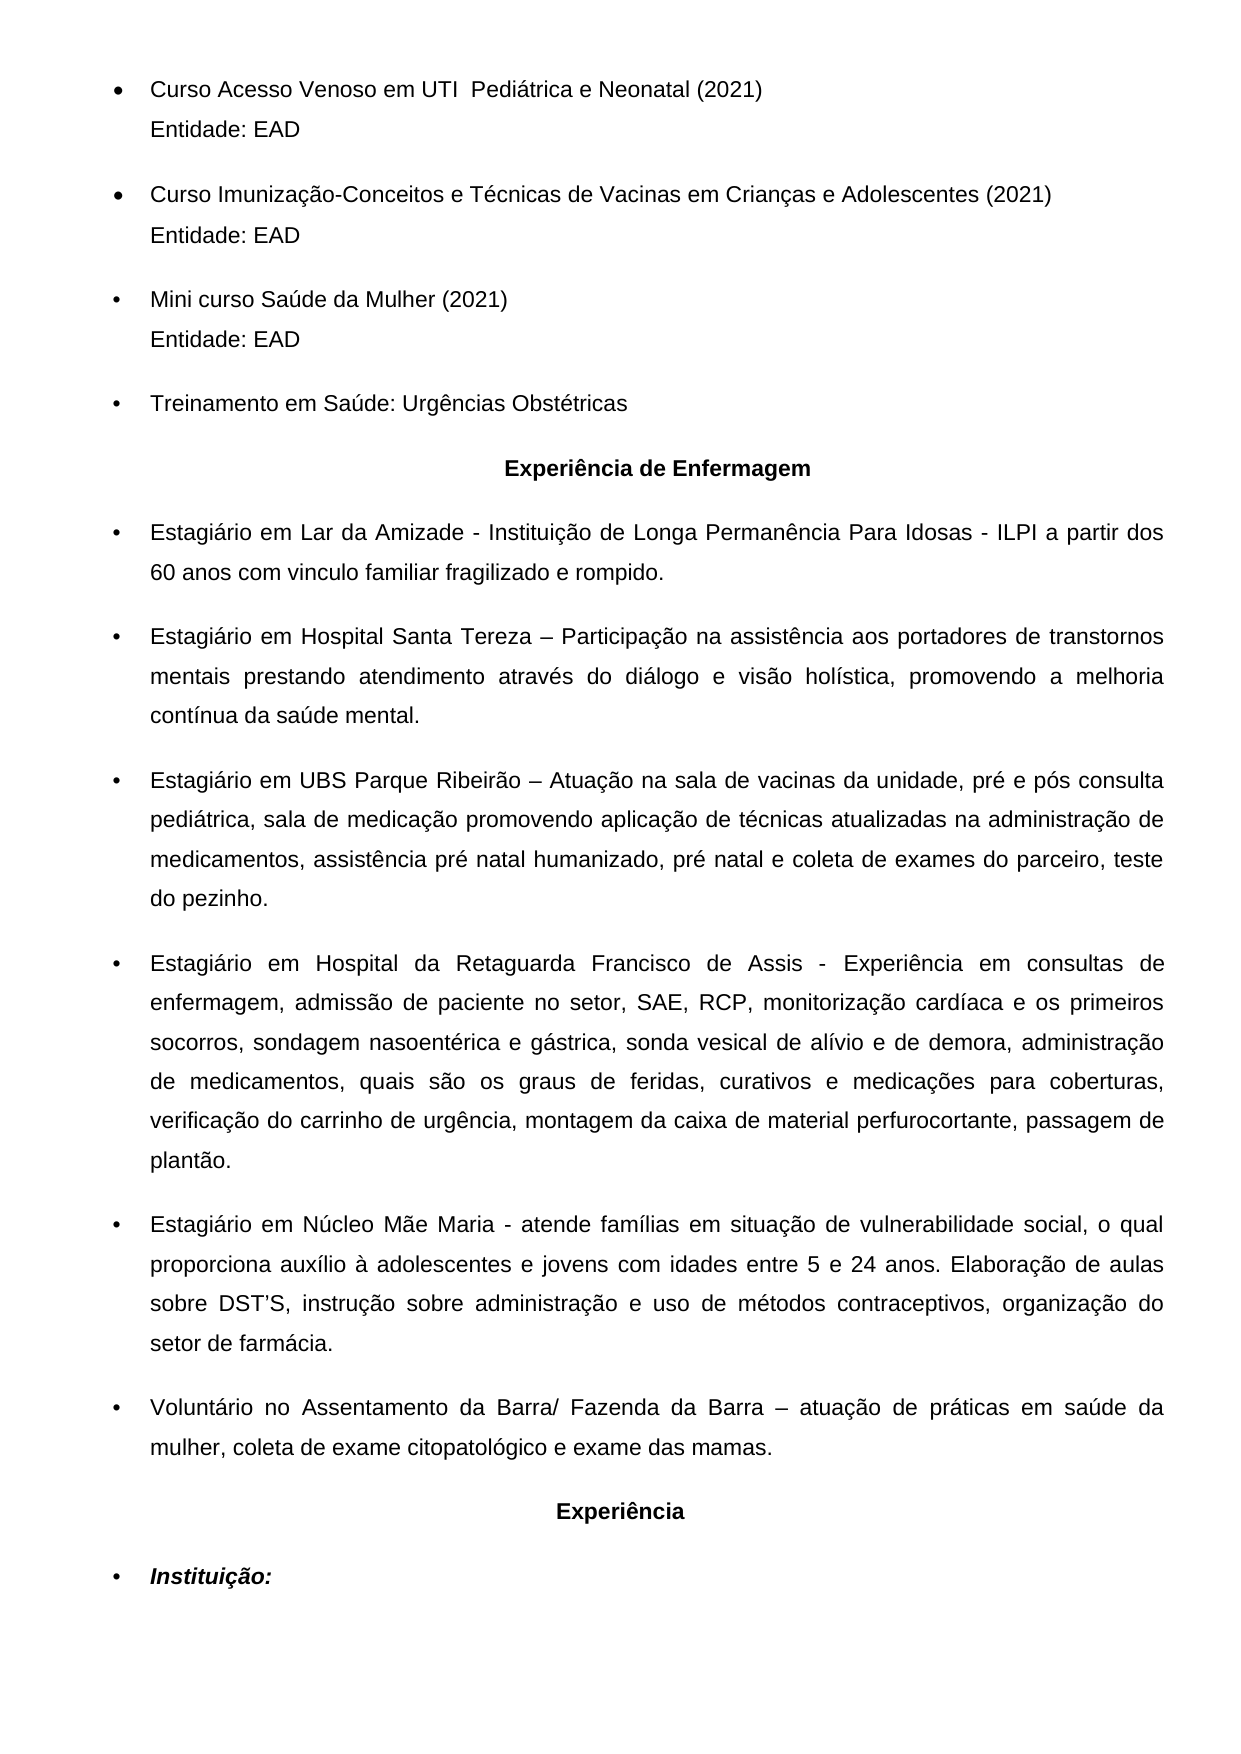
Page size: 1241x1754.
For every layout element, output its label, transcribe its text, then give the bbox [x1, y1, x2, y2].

list Estagiário em Lar da Amizade - Instituição de Longa Permanência Para Idosas - ILPI a partir dos 60 anos com vinculo familiar fragilizado e rompido. [112, 519, 1165, 585]
list Curso Acesso Venoso em UTI Pediátrica e Neonatal (2021) Entidade: EAD [112, 75, 1165, 142]
list Estagiário em UBS Parque Ribeirão – Atuação na sala de vacinas da unidade, pré e pós consulta pediátrica, sala de medicação promovendo aplicação de técnicas atualizadas na administração de medicamentos, assistência pré natal humanizado, pré natal e coleta de exames do parceiro, teste do pezinho. [112, 767, 1165, 911]
text Experiência de Enfermagem [150, 455, 1165, 481]
list Instituição: [112, 1563, 1165, 1589]
list Voluntário no Assentamento da Barra/ Fazenda da Barra – atuação de práticas em saúde da mulher, coleta de exame citopatológico e exame das mamas. [112, 1394, 1165, 1460]
list Mini curso Saúde da Mulher (2021) Entidade: EAD [112, 286, 1165, 352]
list Treinamento em Saúde: Urgências Obstétricas [112, 390, 1165, 417]
text Experiência [75, 1498, 1165, 1524]
list Estagiário em Núcleo Mãe Maria - atende famílias em situação de vulnerabilidade social, o qual proporciona auxílio à adolescentes e jovens com idades entre 5 e 24 anos. Elaboração de aulas sobre DST’S, instrução sobre administração e uso de métodos contraceptivos, organização do setor de farmácia. [112, 1211, 1165, 1356]
list Estagiário em Hospital da Retaguarda Francisco de Assis - Experiência em consultas de enfermagem, admissão de paciente no setor, SAE, RCP, monitorização cardíaca e os primeiros socorros, sondagem nasoentérica e gástrica, sonda vesical de alívio e de demora, administração de medicamentos, quais são os graus de feridas, curativos e medicações para coberturas, verificação do carrinho de urgência, montagem da caixa de material perfurocortante, passagem de plantão. [112, 949, 1165, 1173]
list Estagiário em Hospital Santa Tereza – Participação na assistência aos portadores de transtornos mentais prestando atendimento através do diálogo e visão holística, promovendo a melhoria contínua da saúde mental. [112, 623, 1165, 728]
list Curso Imunização-Conceitos e Técnicas de Vacinas em Crianças e Adolescentes (2021) Entidade: EAD [112, 181, 1165, 248]
